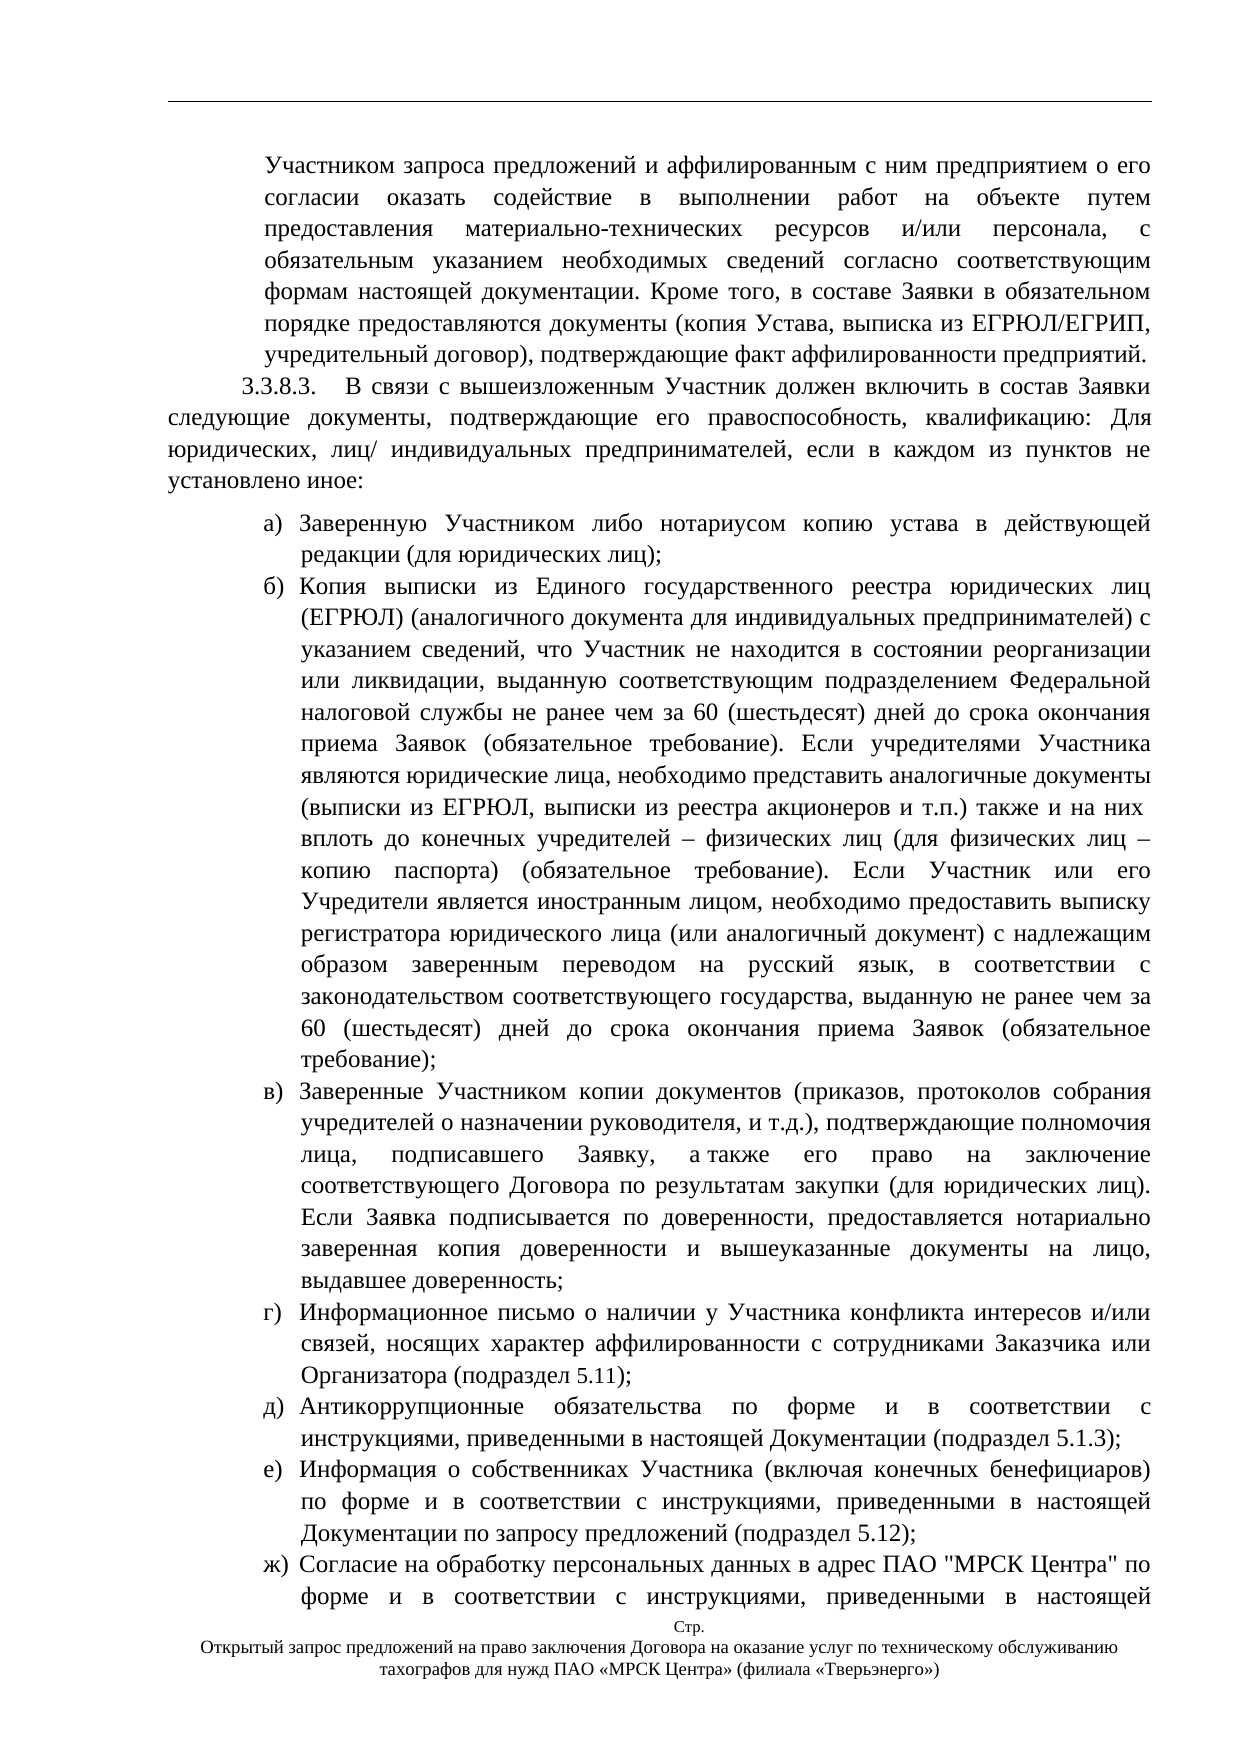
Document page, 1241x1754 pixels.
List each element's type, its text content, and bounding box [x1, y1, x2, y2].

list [263, 1549, 1152, 1609]
list Антикоррупционные обязательства по форме и в соответствии с инструкциями, приведенными в настоящей Документации (подраздел 5.1.3); [263, 1391, 1152, 1452]
list Информация о собственниках Участника (включая конечных бенефициаров) по форме и в соответствии с инструкциями, приведенными в настоящей Документации по запросу предложений (подраздел 5.12); [263, 1454, 1152, 1546]
list Информационное письмо о наличии у Участника конфликта интересов и/или связей, носящих характер аффилированности с сотрудниками Заказчика или Организатора (подраздел 5.11); [263, 1297, 1152, 1388]
list Копия выписки из Единого государственного реестра юридических лиц (ЕГРЮЛ) (аналогичного документа для индивидуальных предпринимателей) с указанием сведений, что Участник не находится в состоянии реорганизации или ликвидации, выданную соответствующим подразделением Федеральной налоговой службы не ранее чем за 60 (шестьдесят) дней до срока окончания приема Заявок (обязательное требование). Если учредителями Участника являются юридические лица, необходимо представить аналогичные документы (выписки из ЕГРЮЛ, выписки из реестра акционеров и т.п.) также и на них вплоть до конечных учредителей – физических лиц (для физических лиц – копию паспорта) (обязательное требование). Если Участник или его Учредители является иностранным лицом, необходимо предоставить выписку регистратора юридического лица (или аналогичный документ) с надлежащим образом заверенным переводом на русский язык, в соответствии с законодательством соответствующего государства, выданную не ранее чем за 60 (шестьдесят) дней до срока окончания приема Заявок (обязательное требование); [263, 571, 1152, 1073]
list Заверенную Участником либо нотариусом копию устава в действующей редакции (для юридических лиц); [263, 508, 1152, 568]
list Заверенные Участником копии документов (приказов, протоколов собрания учредителей о назначении руководителя, и т.д.), подтверждающие полномочия лица, подписавшего Заявку, а также его право на заключение соответствующего Договора по результатам закупки (для юридических лиц). Если Заявка подписывается по доверенности, предоставляется нотариально заверенная копия доверенности и вышеуказанные документы на лицо, выдавшее доверенность; [263, 1076, 1152, 1294]
list В связи с вышеизложенным Участник должен включить в состав Заявки следующие документы, подтверждающие его правоспособность, квалификацию: Для юридических, лиц/ индивидуальных предпринимателей, если в каждом из пунктов не установлено иное: [168, 371, 1152, 494]
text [264, 150, 1152, 368]
